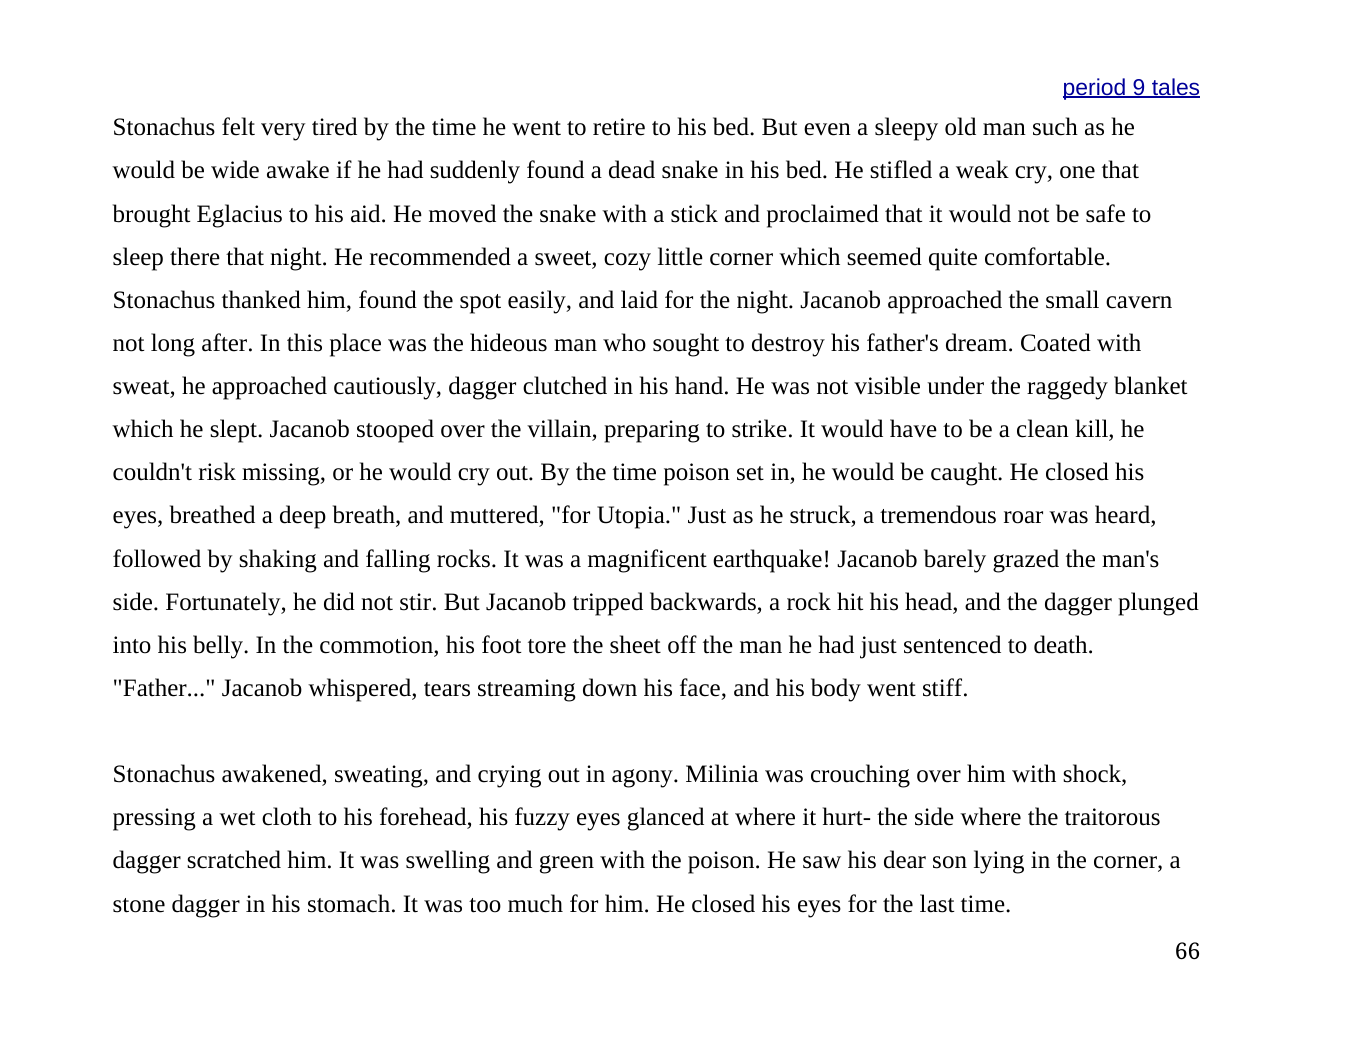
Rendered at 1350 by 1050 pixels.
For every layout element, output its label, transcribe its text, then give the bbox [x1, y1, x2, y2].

text "Father..." Jacanob whispered, tears streaming down his face, and his body went stiff. [112, 673, 1200, 702]
text Stonachus awakened, sweating, and crying out in agony. Milinia was crouching over him with shock, pressing a wet cloth to his forehead, his fuzzy eyes glanced at where it hurt- the side where the traitorous dagger scratched him. It was swelling and green with the poison. He saw his dear son lying in the corner, a stone dagger in his stomach. It was too much for him. He closed his eyes for the last time. [112, 759, 1200, 917]
text Stonachus felt very tired by the time he went to retire to his bed. But even a sleepy old man such as he would be wide awake if he had suddenly found a dead snake in his bed. He stifled a weak cry, one that brought Eglacius to his aid. He moved the snake with a stick and proclaimed that it would not be safe to sleep there that night. He recommended a sweet, cozy little corner which seemed quite comfortable. Stonachus thanked him, found the spot easily, and laid for the night. Jacanob approached the small cavern not long after. In this place was the hideous man who sought to destroy his father's dream. Coated with sweat, he approached cautiously, dagger clutched in his hand. He was not visible under the raggedy blanket which he slept. Jacanob stooped over the villain, preparing to strike. It would have to be a clean kill, he couldn't risk missing, or he would cry out. By the time poison set in, he would be caught. He closed his eyes, breathed a deep breath, and muttered, "for Utopia." Just as he struck, a tremendous roar was heard, followed by shaking and falling rocks. It was a magnificent earthquake! Jacanob barely grazed the man's side. Fortunately, he did not stir. But Jacanob tripped backwards, a rock hit his head, and the dagger plunged into his belly. In the commotion, his foot tore the sheet off the man he had just sentenced to death. [112, 112, 1200, 659]
